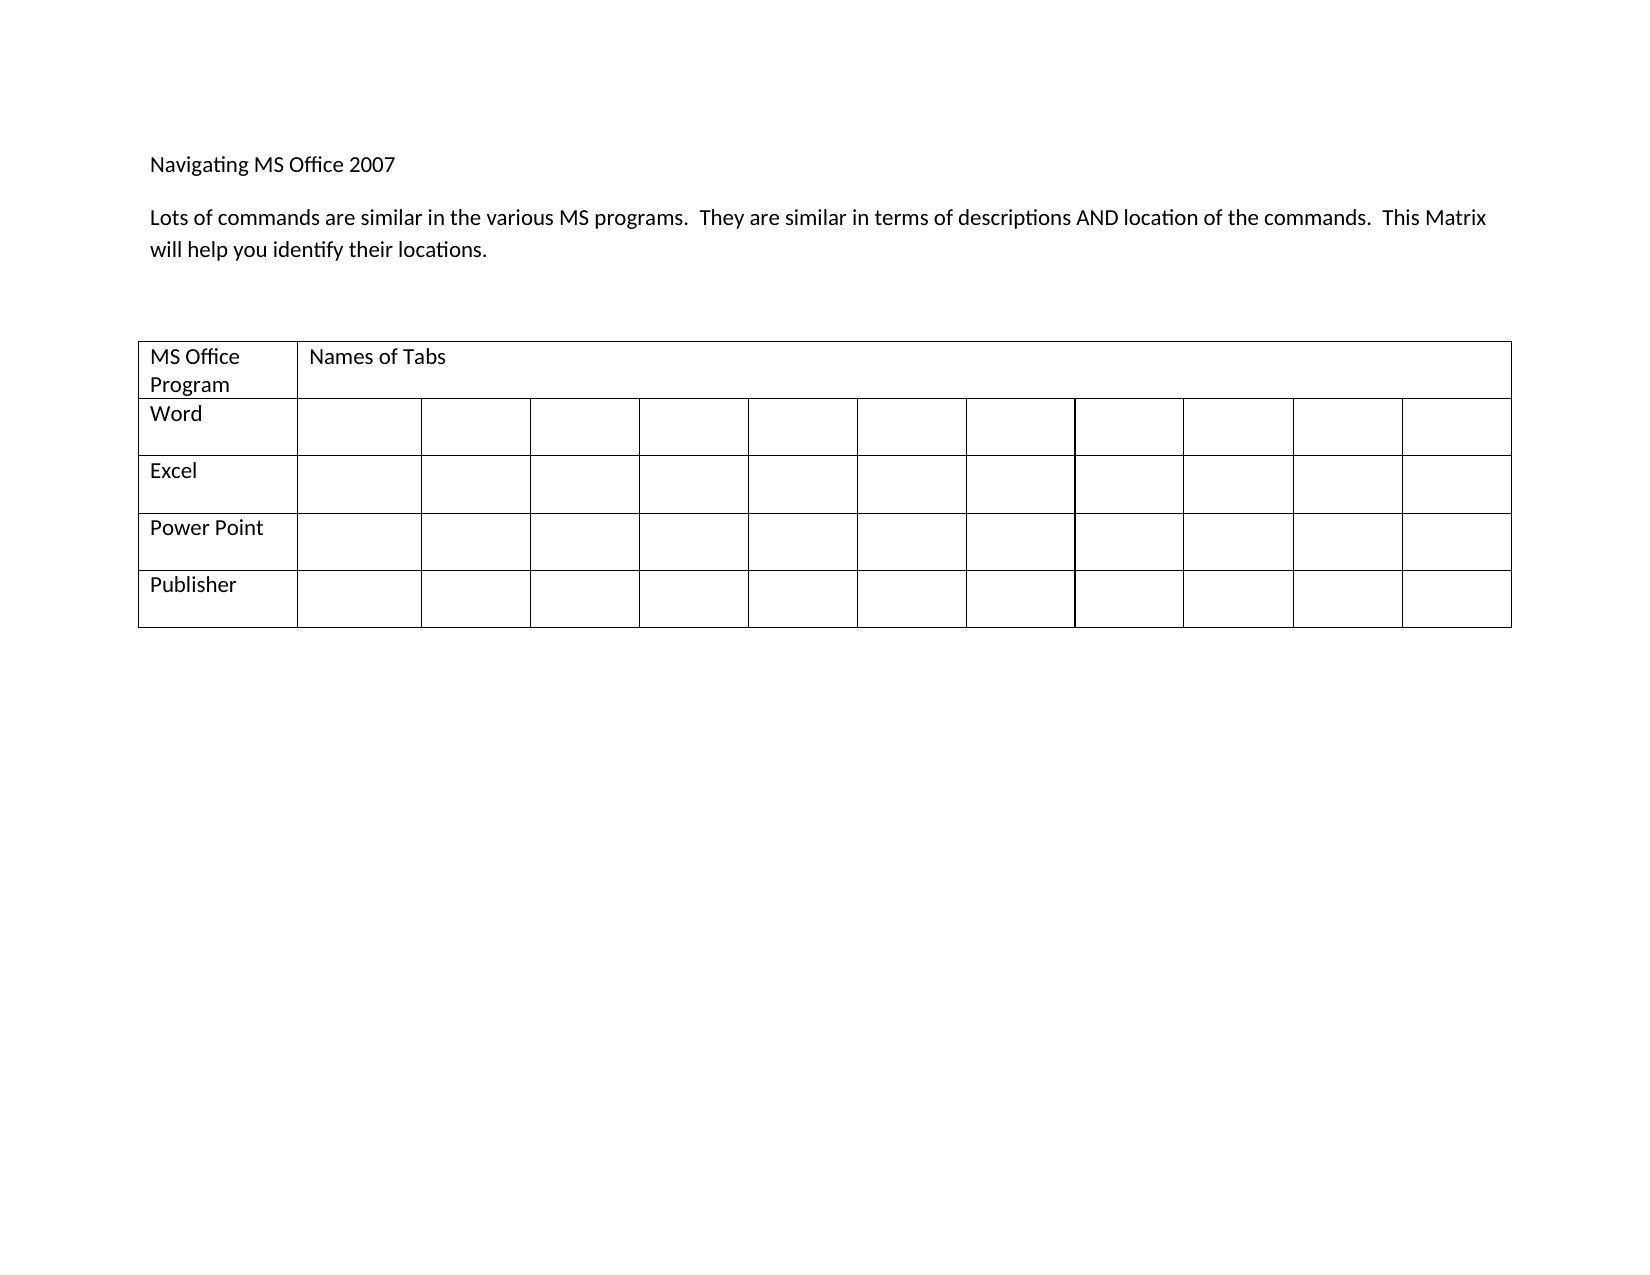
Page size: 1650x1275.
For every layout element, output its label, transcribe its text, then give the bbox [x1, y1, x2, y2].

table_cell [531, 571, 639, 627]
table_cell [1076, 399, 1183, 455]
table_cell [422, 514, 530, 569]
table_cell [967, 399, 1074, 455]
table_cell [298, 571, 421, 627]
table_cell [1076, 571, 1183, 627]
table_cell Word [139, 399, 297, 455]
table_cell [298, 399, 421, 455]
table_cell [1184, 456, 1293, 512]
table_cell [1076, 514, 1183, 569]
table_cell [640, 399, 748, 455]
table_cell [531, 456, 639, 512]
table_cell [967, 514, 1074, 569]
table_cell Power Point [139, 514, 297, 569]
table_cell [749, 456, 857, 512]
table_cell [967, 456, 1074, 512]
table_cell [1294, 571, 1402, 627]
table_cell [1076, 456, 1183, 512]
table_cell [1184, 514, 1293, 569]
table_cell [1403, 456, 1511, 512]
table_cell [298, 514, 421, 569]
table_cell [858, 514, 966, 569]
table_cell Publisher [139, 571, 297, 627]
table_cell [749, 514, 857, 569]
table_header MS Office Program [139, 342, 297, 398]
table_cell [422, 456, 530, 512]
table_cell [1184, 399, 1293, 455]
table_cell [1294, 456, 1402, 512]
text Navigating MS Office 2007 [150, 150, 1500, 178]
table_cell [1403, 399, 1511, 455]
text Lots of commands are similar in the various MS programs. They are similar in terms of descriptions AND location of the commands. This Matrix will help you identify their locations. [150, 203, 1500, 263]
table_cell [1403, 514, 1511, 569]
table_cell [1294, 399, 1402, 455]
table_cell [640, 456, 748, 512]
table_cell [298, 456, 421, 512]
table_cell [1184, 571, 1293, 627]
table_cell [858, 399, 966, 455]
table_cell [1403, 571, 1511, 627]
table_cell [749, 399, 857, 455]
table_cell [531, 399, 639, 455]
table_cell [967, 571, 1074, 627]
table_cell [858, 456, 966, 512]
table_cell [1294, 514, 1402, 569]
table_cell [640, 571, 748, 627]
table_cell [640, 514, 748, 569]
table_cell Excel [139, 456, 297, 512]
table_header Names of Tabs [298, 342, 1511, 398]
table_cell [749, 571, 857, 627]
table_cell [422, 399, 530, 455]
table_cell [422, 571, 530, 627]
table_cell [858, 571, 966, 627]
table_cell [531, 514, 639, 569]
